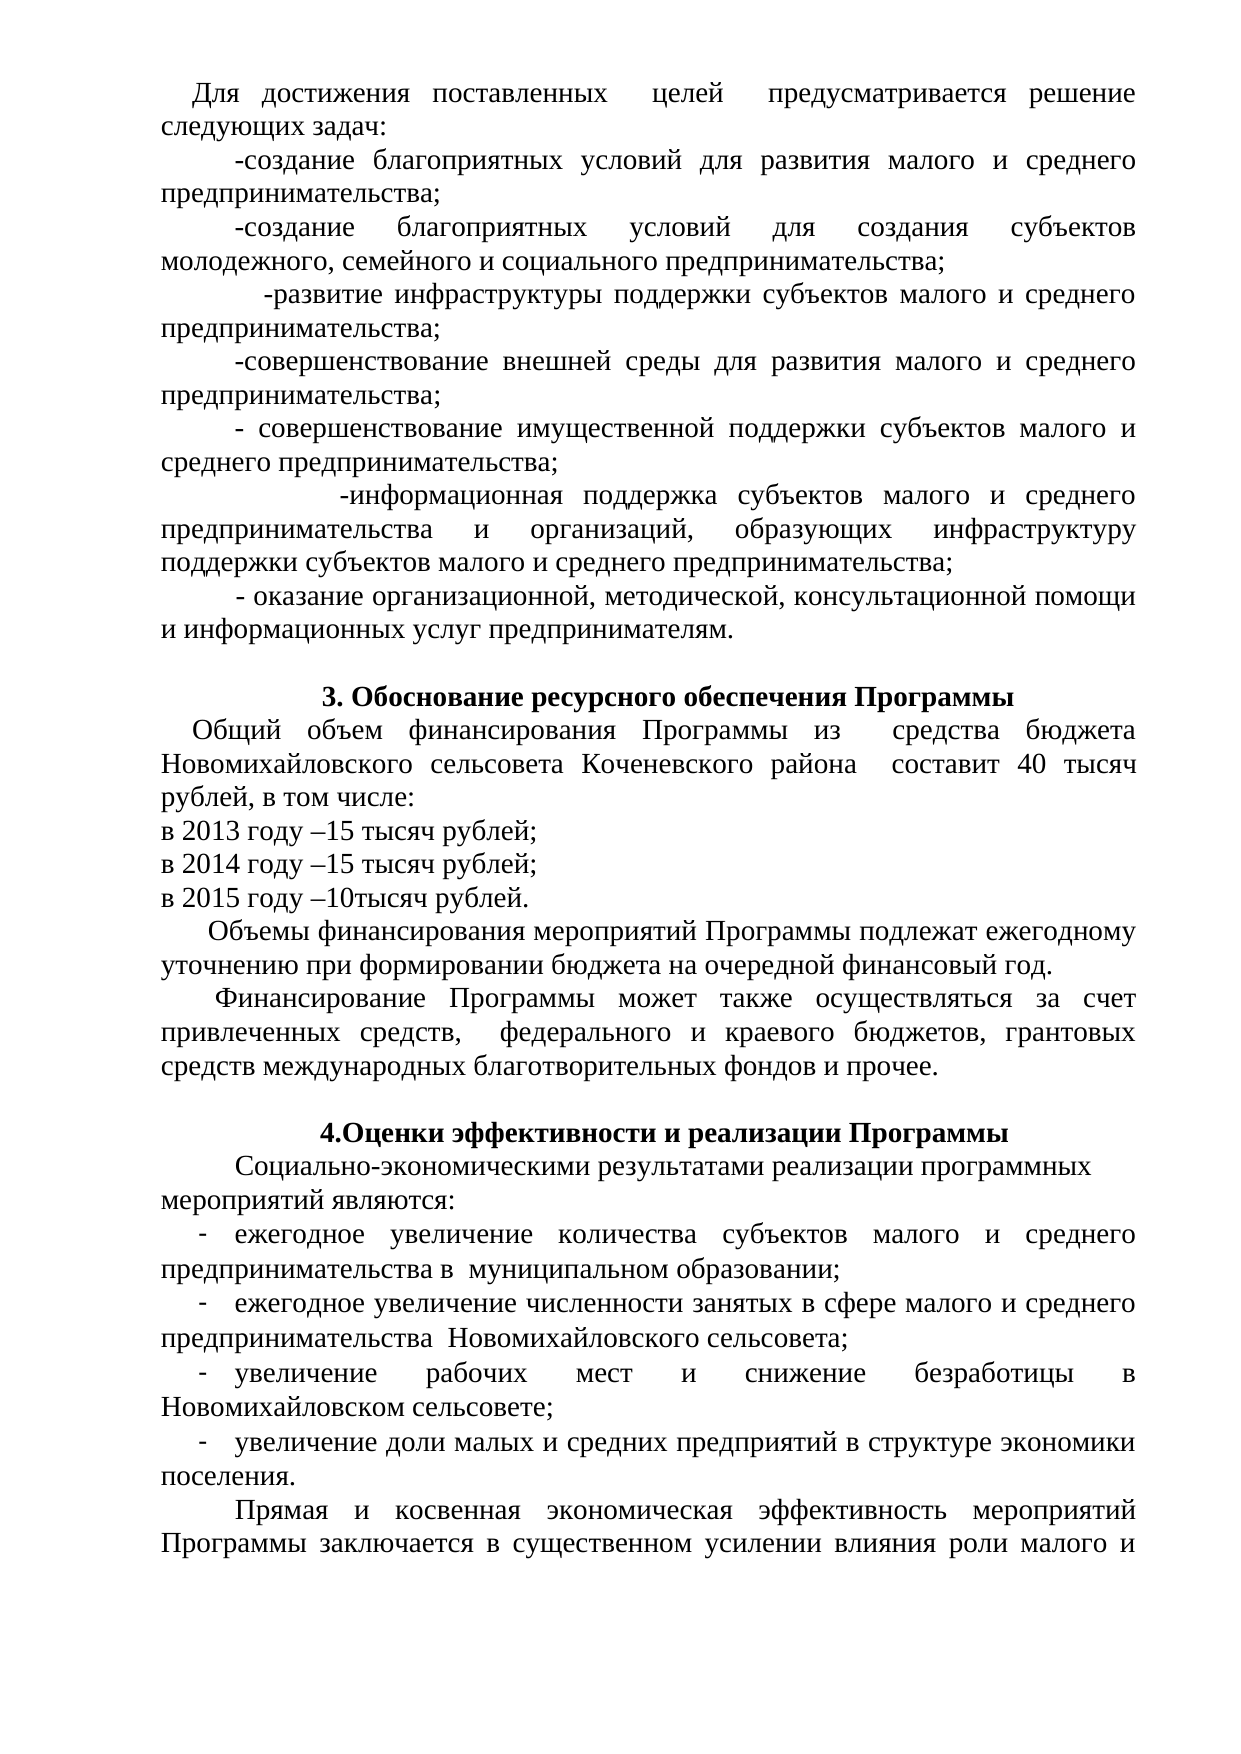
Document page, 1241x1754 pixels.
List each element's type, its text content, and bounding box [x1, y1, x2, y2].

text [161, 1492, 1137, 1559]
text Объемы финансирования мероприятий Программы подлежат ежегодному уточнению при формировании бюджета на очередной финансовый год. [161, 913, 1137, 981]
text 4.Оценки эффективности и реализации Программы [161, 1115, 1137, 1148]
text -развитие инфраструктуры поддержки субъектов малого и среднего предпринимательства; [161, 276, 1137, 343]
list ежегодное увеличение численности занятых в сфере малого и среднего предпринимательства Новомихайловского сельсовета; [161, 1284, 1137, 1354]
text -совершенствование внешней среды для развития малого и среднего предпринимательства; [161, 343, 1137, 410]
list увеличение рабочих мест и снижение безработицы в Новомихайловском сельсовете; [161, 1354, 1137, 1423]
text в 2014 году –15 тысяч рублей; [161, 846, 1137, 880]
text -информационная поддержка субъектов малого и среднего предпринимательства и организаций, образующих инфраструктуру поддержки субъектов малого и среднего предпринимательства; [161, 477, 1137, 578]
text -создание благоприятных условий для развития малого и среднего предпринимательства; [161, 142, 1137, 209]
text - оказание организационной, методической, консультационной помощи и информационных услуг предпринимателям. [161, 578, 1137, 645]
text Социально-экономическими результатами реализации программных мероприятий являются: [161, 1148, 1137, 1215]
text -создание благоприятных условий для создания субъектов молодежного, семейного и социального предпринимательства; [161, 209, 1137, 276]
text в 2015 году –10тысяч рублей. [161, 880, 1137, 913]
list ежегодное увеличение количества субъектов малого и среднего предпринимательства в муниципальном образовании; [161, 1215, 1137, 1284]
text Финансирование Программы может также осуществляться за счет привлеченных средств, федерального и краевого бюджетов, грантовых средств международных благотворительных фондов и прочее. [161, 981, 1137, 1081]
text 3. Обоснование ресурсного обеспечения Программы [161, 679, 1137, 712]
text Общий объем финансирования Программы из средства бюджета Новомихайловского сельсовета Коченевского района составит 40 тысяч рублей, в том числе: [161, 712, 1137, 813]
text Для достижения поставленных целей предусматривается решение следующих задач: [161, 75, 1137, 142]
text в 2013 году –15 тысяч рублей; [161, 813, 1137, 846]
text - совершенствование имущественной поддержки субъектов малого и среднего предпринимательства; [161, 410, 1137, 477]
list увеличение доли малых и средних предприятий в структуре экономики поселения. [161, 1423, 1137, 1492]
